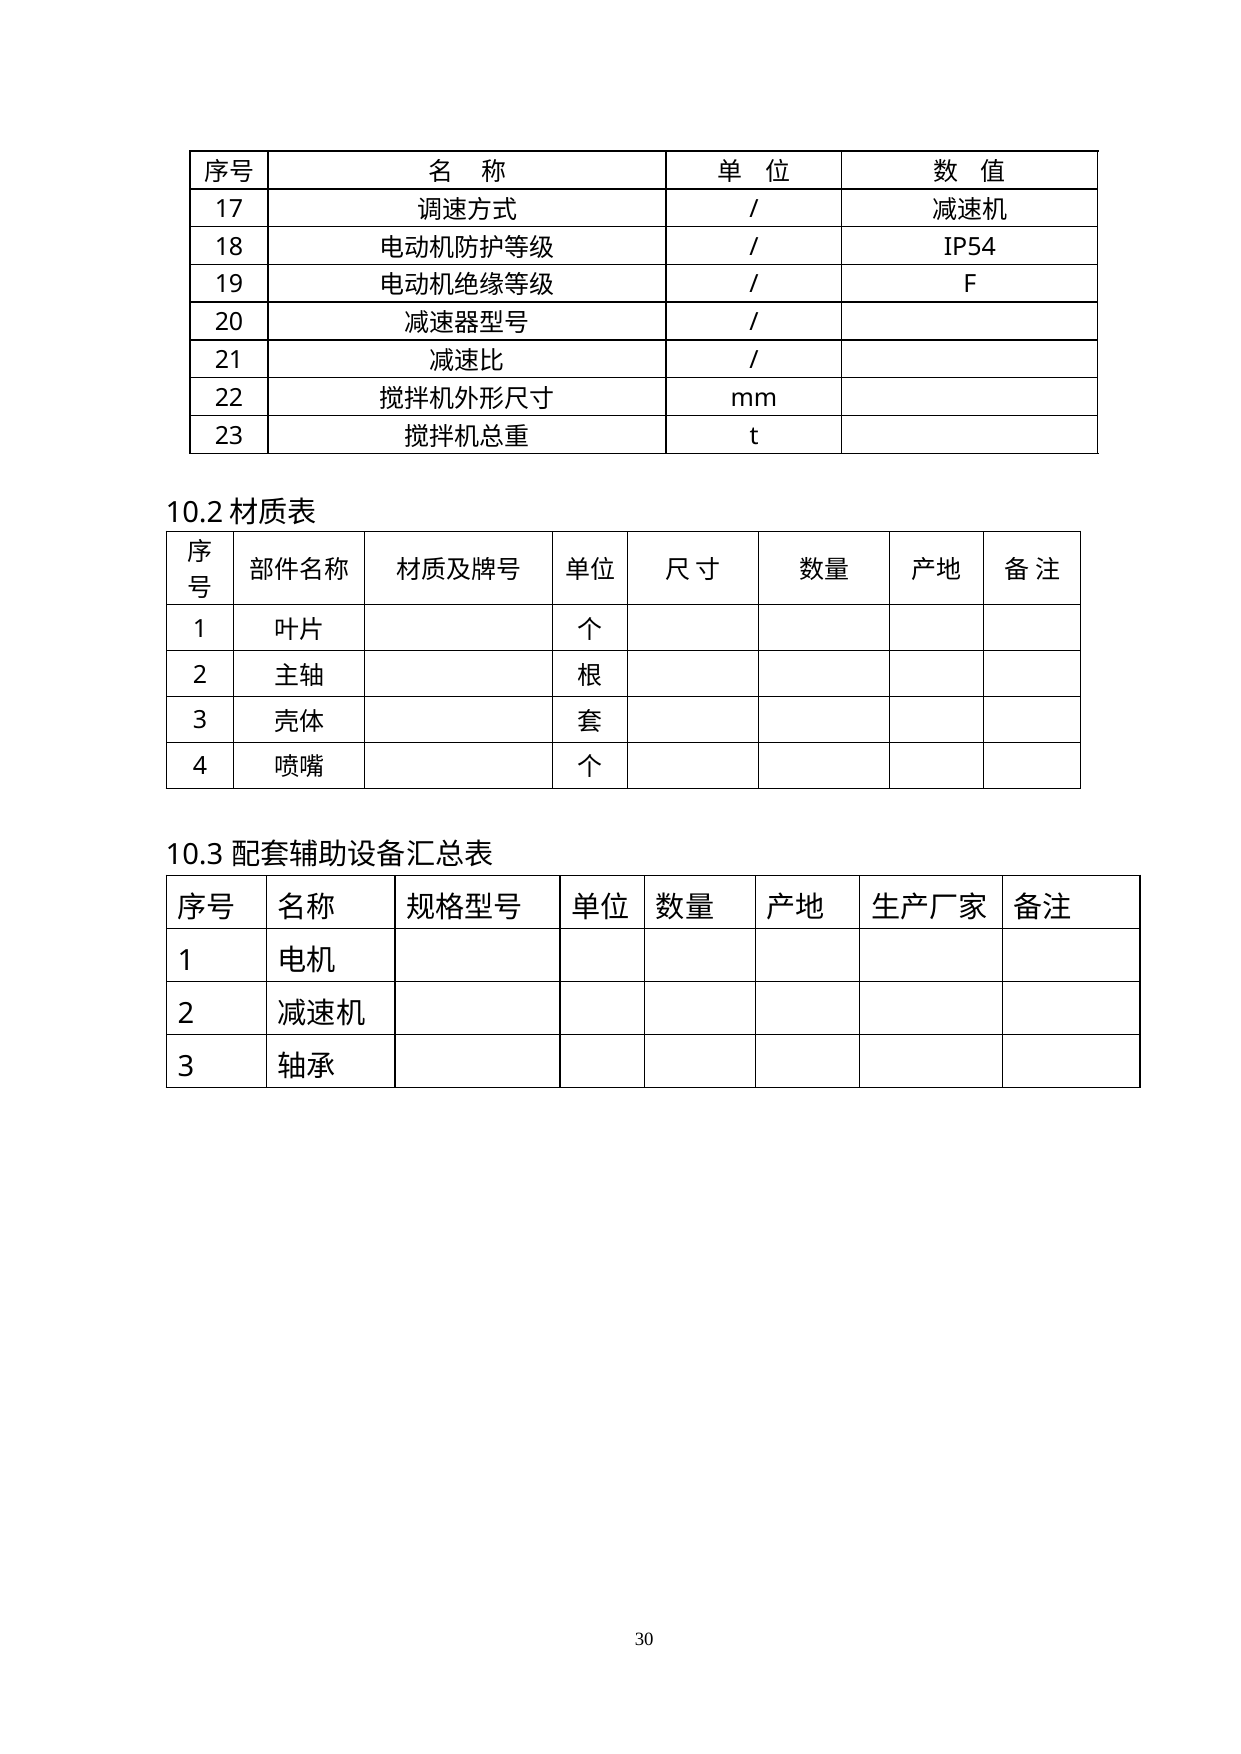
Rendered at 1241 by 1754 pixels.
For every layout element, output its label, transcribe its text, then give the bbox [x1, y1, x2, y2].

table_cell [365, 605, 552, 650]
table_cell [1003, 982, 1139, 1034]
table_header 名 称 [269, 152, 665, 188]
table_header 产地 [756, 876, 859, 928]
table_cell [628, 651, 758, 696]
table_cell 搅拌机总重 [269, 416, 665, 452]
table_cell [842, 341, 1097, 377]
table_cell [396, 929, 559, 981]
table_cell 1 [167, 605, 233, 650]
table_header 序号 [167, 876, 266, 928]
table_cell [984, 651, 1080, 696]
table_header 序号 [167, 532, 233, 604]
table_cell [890, 743, 983, 787]
table_cell [396, 1035, 559, 1087]
table_cell [365, 743, 552, 787]
table_cell 21 [191, 341, 267, 377]
table_cell [842, 303, 1097, 339]
table_cell / [667, 265, 841, 301]
table_cell mm [667, 378, 841, 415]
table_cell [842, 378, 1097, 415]
table_header 单位 [561, 876, 644, 928]
table_cell / [667, 190, 841, 226]
table_header 序号 [191, 152, 267, 188]
table_cell 19 [191, 265, 267, 301]
table_cell 套 [553, 697, 627, 742]
table_cell [1003, 929, 1139, 981]
table_cell [561, 929, 644, 981]
table_cell [645, 982, 755, 1034]
table_cell 1 [167, 929, 266, 981]
table_cell 轴承 [267, 1035, 394, 1087]
table_cell 个 [553, 743, 627, 787]
table_header 产地 [890, 532, 983, 604]
table_header 材质及牌号 [365, 532, 552, 604]
table_cell 搅拌机外形尺寸 [269, 378, 665, 415]
table_cell [396, 982, 559, 1034]
table_cell 个 [553, 605, 627, 650]
table_cell [842, 416, 1097, 452]
table_cell F [842, 265, 1097, 301]
table_cell 减速机 [842, 190, 1097, 226]
table_cell 主轴 [234, 651, 364, 696]
table_cell [561, 982, 644, 1034]
table_cell 2 [167, 982, 266, 1034]
table_cell / [667, 303, 841, 339]
table_cell 叶片 [234, 605, 364, 650]
table_cell [628, 697, 758, 742]
table_header 备注 [1003, 876, 1139, 928]
table_cell 3 [167, 697, 233, 742]
table_cell [860, 929, 1002, 981]
table_header 数 值 [842, 152, 1097, 188]
table_cell 电动机绝缘等级 [269, 265, 665, 301]
table_cell 23 [191, 416, 267, 452]
table_cell [890, 651, 983, 696]
table_cell IP54 [842, 227, 1097, 263]
table_cell [759, 651, 889, 696]
table_cell 电动机防护等级 [269, 227, 665, 263]
table_cell [756, 1035, 859, 1087]
table_cell 4 [167, 743, 233, 787]
text 10.3 配套辅助设备汇总表 [165, 822, 1122, 874]
table_cell [756, 929, 859, 981]
table_cell 调速方式 [269, 190, 665, 226]
table_cell 20 [191, 303, 267, 339]
table_cell [759, 697, 889, 742]
table_cell [756, 982, 859, 1034]
table_cell 3 [167, 1035, 266, 1087]
table_cell / [667, 227, 841, 263]
table_cell 17 [191, 190, 267, 226]
table_cell t [667, 416, 841, 452]
table_cell [860, 982, 1002, 1034]
table_cell [890, 697, 983, 742]
table_cell [1003, 1035, 1139, 1087]
table_cell [365, 697, 552, 742]
table_cell 22 [191, 378, 267, 415]
table_cell 2 [167, 651, 233, 696]
table_cell [759, 605, 889, 650]
table_cell [645, 1035, 755, 1087]
table_header 单位 [553, 532, 627, 604]
table_header 规格型号 [396, 876, 559, 928]
table_cell [628, 743, 758, 787]
table_cell [365, 651, 552, 696]
table_cell [984, 743, 1080, 787]
table_cell [561, 1035, 644, 1087]
table_cell [628, 605, 758, 650]
table_cell 喷嘴 [234, 743, 364, 787]
table_header 部件名称 [234, 532, 364, 604]
table_header 数量 [759, 532, 889, 604]
table_cell 壳体 [234, 697, 364, 742]
table_cell 根 [553, 651, 627, 696]
text 10.2材质表 [165, 488, 1122, 531]
table_cell [890, 605, 983, 650]
table_header 备 注 [984, 532, 1080, 604]
table_cell [759, 743, 889, 787]
table_cell [860, 1035, 1002, 1087]
table_cell [984, 605, 1080, 650]
table_cell 减速器型号 [269, 303, 665, 339]
table_header 单 位 [667, 152, 841, 188]
table_header 生产厂家 [860, 876, 1002, 928]
table_cell 电机 [267, 929, 394, 981]
table_cell / [667, 341, 841, 377]
table_cell 18 [191, 227, 267, 263]
table_cell 减速机 [267, 982, 394, 1034]
table_cell 减速比 [269, 341, 665, 377]
table_header 数量 [645, 876, 755, 928]
table_cell [645, 929, 755, 981]
table_header 名称 [267, 876, 394, 928]
table_header 尺 寸 [628, 532, 758, 604]
table_cell [984, 697, 1080, 742]
